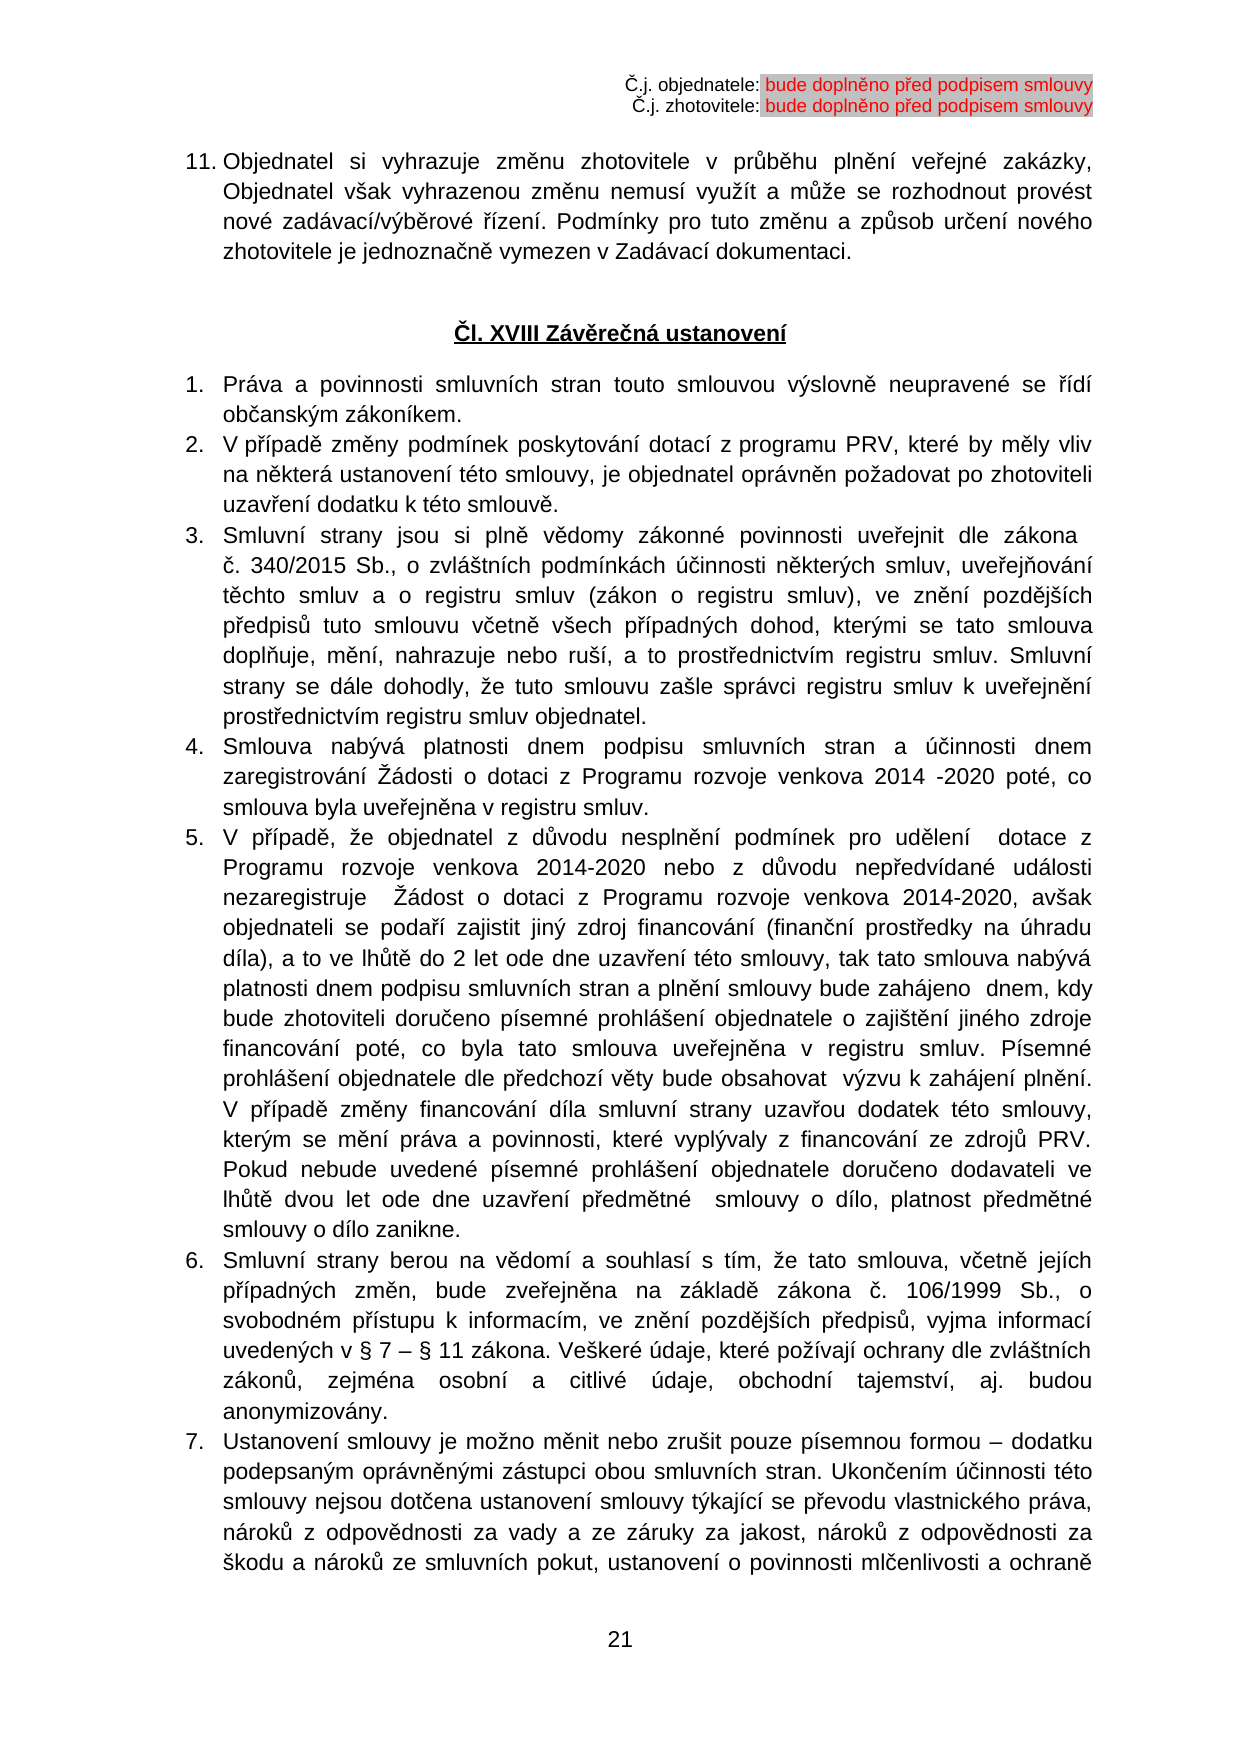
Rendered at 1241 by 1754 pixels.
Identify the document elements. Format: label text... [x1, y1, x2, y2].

list Smluvní strany jsou si plně vědomy zákonné povinnosti uveřejnit dle zákona č. 340/2015 Sb., o zvláštních podmínkách účinnosti některých smluv, uveřejňování těchto smluv a o registru smluv (zákon o registru smluv), ve znění pozdějších předpisů tuto smlouvu včetně všech případných dohod, kterými se tato smlouva doplňuje, mění, nahrazuje nebo ruší, a to prostřednictvím registru smluv. Smluvní strany se dále dohodly, že tuto smlouvu zašle správci registru smluv k uveřejnění prostřednictvím registru smluv objednatel. [185, 522, 1093, 729]
list Objednatel si vyhrazuje změnu zhotovitele v průběhu plnění veřejné zakázky, Objednatel však vyhrazenou změnu nemusí využít a může se rozhodnout provést nové zadávací/výběrové řízení. Podmínky pro tuto změnu a způsob určení nového zhotovitele je jednoznačně vymezen v Zadávací dokumentaci. [185, 148, 1093, 264]
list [185, 1428, 1093, 1575]
list Práva a povinnosti smluvních stran touto smlouvou výslovně neupravené se řídí občanským zákoníkem. [185, 371, 1093, 427]
list V případě, že objednatel z důvodu nesplnění podmínek pro udělení dotace z Programu rozvoje venkova 2014-2020 nebo z důvodu nepředvídané události nezaregistruje Žádost o dotaci z Programu rozvoje venkova 2014-2020, avšak objednateli se podaří zajistit jiný zdroj financování (finanční prostředky na úhradu díla), a to ve lhůtě do 2 let ode dne uzavření této smlouvy, tak tato smlouva nabývá platnosti dnem podpisu smluvních stran a plnění smlouvy bude zahájeno dnem, kdy bude zhotoviteli doručeno písemné prohlášení objednatele o zajištění jiného zdroje financování poté, co byla tato smlouva uveřejněna v registru smluv. Písemné prohlášení objednatele dle předchozí věty bude obsahovat výzvu k zahájení plnění. V případě změny financování díla smluvní strany uzavřou dodatek této smlouvy, kterým se mění práva a povinnosti, které vyplývaly z financování ze zdrojů PRV. Pokud nebude uvedené písemné prohlášení objednatele doručeno dodavateli ve lhůtě dvou let ode dne uzavření předmětné smlouvy o dílo, platnost předmětné smlouvy o dílo zanikne. [185, 824, 1093, 1243]
list Smlouva nabývá platnosti dnem podpisu smluvních stran a účinnosti dnem zaregistrování Žádosti o dotaci z Programu rozvoje venkova 2014 -2020 poté, co smlouva byla uveřejněna v registru smluv. [185, 733, 1093, 820]
list V případě změny podmínek poskytování dotací z programu PRV, které by měly vliv na některá ustanovení této smlouvy, je objednatel oprávněn požadovat po zhotoviteli uzavření dodatku k této smlouvě. [185, 431, 1093, 518]
list Smluvní strany berou na vědomí a souhlasí s tím, že tato smlouva, včetně jejích případných změn, bude zveřejněna na základě zákona č. 106/1999 Sb., o svobodném přístupu k informacím, ve znění pozdějších předpisů, vyjma informací uvedených v § 7 – § 11 zákona. Veškeré údaje, které požívají ochrany dle zvláštních zákonů, zejména osobní a citlivé údaje, obchodní tajemství, aj. budou anonymizovány. [185, 1247, 1093, 1424]
text Čl. XVIII Závěrečná ustanovení [148, 319, 1093, 346]
